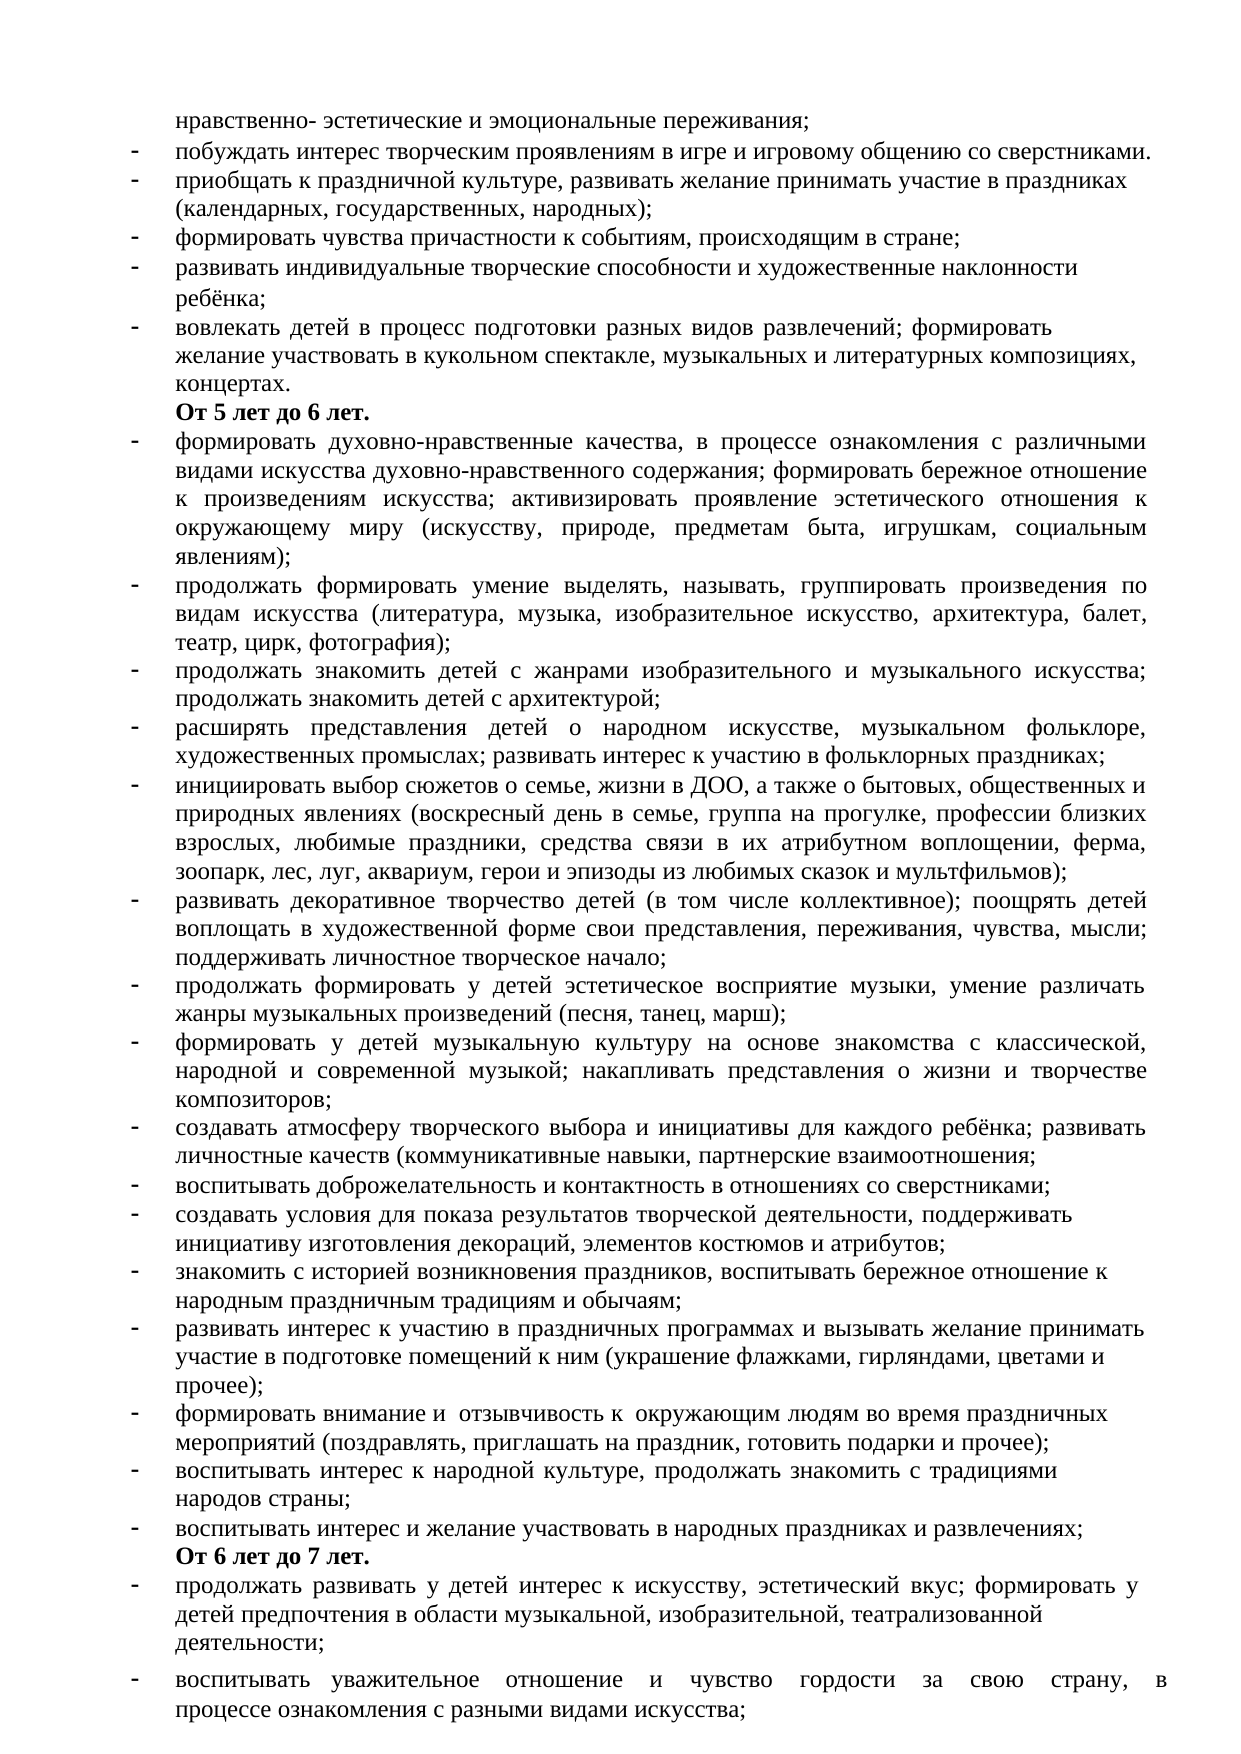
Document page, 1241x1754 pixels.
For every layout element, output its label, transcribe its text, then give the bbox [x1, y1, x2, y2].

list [131, 106, 1148, 134]
list продолжать формировать умение выделять, называть, группировать произведения по видам искусства (литература, музыка, изобразительное искусство, архитектура, балет, театр, цирк, фотография); [131, 570, 1147, 656]
list вовлекать детей в процесс подготовки разных видов развлечений; формировать желание участвовать в кукольном спектакле, музыкальных и литературных композициях, концертах. [131, 312, 1146, 397]
list воспитывать интерес и желание участвовать в народных праздниках и развлечениях; [131, 1513, 1168, 1541]
list развивать индивидуальные творческие способности и художественные наклонности ребёнка; [131, 251, 1168, 312]
list формировать внимание и отзывчивость к окружающим людям во время праздничных мероприятий (поздравлять, приглашать на праздник, готовить подарки и прочее); [131, 1399, 1146, 1456]
list продолжать формировать у детей эстетическое восприятие музыки, умение различать жанры музыкальных произведений (песня, танец, марш); [131, 971, 1146, 1027]
list приобщать к праздничной культуре, развивать желание принимать участие в праздниках (календарных, государственных, народных); [131, 166, 1146, 222]
list формировать духовно-нравственные качества, в процессе ознакомления с различными видами искусства духовно-нравственного содержания; формировать бережное отношение к произведениям искусства; активизировать проявление эстетического отношения к окружающему миру (искусству, природе, предметам быта, игрушкам, социальным явлениям); [131, 426, 1147, 570]
list воспитывать уважительное отношение и чувство гордости за свою страну, в процессе ознакомления с разными видами искусства; [131, 1663, 1168, 1723]
text От 5 лет до 6 лет. [175, 397, 1168, 426]
list продолжать развивать у детей интерес к искусству, эстетический вкус; формировать у детей предпочтения в области музыкальной, изобразительной, театрализованной деятельности; [131, 1570, 1146, 1656]
list формировать чувства причастности к событиям, происходящим в стране; [131, 222, 1168, 251]
list расширять представления детей о народном искусстве, музыкальном фольклоре, художественных промыслах; развивать интерес к участию в фольклорных праздниках; [131, 713, 1146, 769]
list побуждать интерес творческим проявлениям в игре и игровому общению со сверстниками. [131, 135, 1168, 165]
list развивать декоративное творчество детей (в том числе коллективное); поощрять детей воплощать в художественной форме свои представления, переживания, чувства, мысли; поддерживать личностное творческое начало; [131, 885, 1147, 971]
list продолжать знакомить детей с жанрами изобразительного и музыкального искусства; продолжать знакомить детей с архитектурой; [131, 656, 1146, 712]
list знакомить с историей возникновения праздников, воспитывать бережное отношение к народным праздничным традициям и обычаям; [131, 1257, 1147, 1314]
list развивать интерес к участию в праздничных программах и вызывать желание принимать участие в подготовке помещений к ним (украшение флажками, гирляндами, цветами и прочее); [131, 1314, 1146, 1398]
list создавать условия для показа результатов творческой деятельности, поддерживать инициативу изготовления декораций, элементов костюмов и атрибутов; [131, 1200, 1146, 1257]
text От 6 лет до 7 лет. [175, 1542, 1168, 1570]
list создавать атмосферу творческого выбора и инициативы для каждого ребёнка; развивать личностные качеств (коммуникативные навыки, партнерские взаимоотношения; [131, 1113, 1146, 1169]
list формировать у детей музыкальную культуру на основе знакомства с классической, народной и современной музыкой; накапливать представления о жизни и творчестве композиторов; [131, 1028, 1147, 1112]
list воспитывать интерес к народной культуре, продолжать знакомить с традициями народов страны; [131, 1456, 1148, 1512]
list воспитывать доброжелательность и контактность в отношениях со сверстниками; [131, 1169, 1168, 1200]
list инициировать выбор сюжетов о семье, жизни в ДОО, а также о бытовых, общественных и природных явлениях (воскресный день в семье, группа на прогулке, профессии близких взрослых, любимые праздники, средства связи в их атрибутном воплощении, ферма, зоопарк, лес, луг, аквариум, герои и эпизоды из любимых сказок и мультфильмов); [131, 770, 1147, 885]
